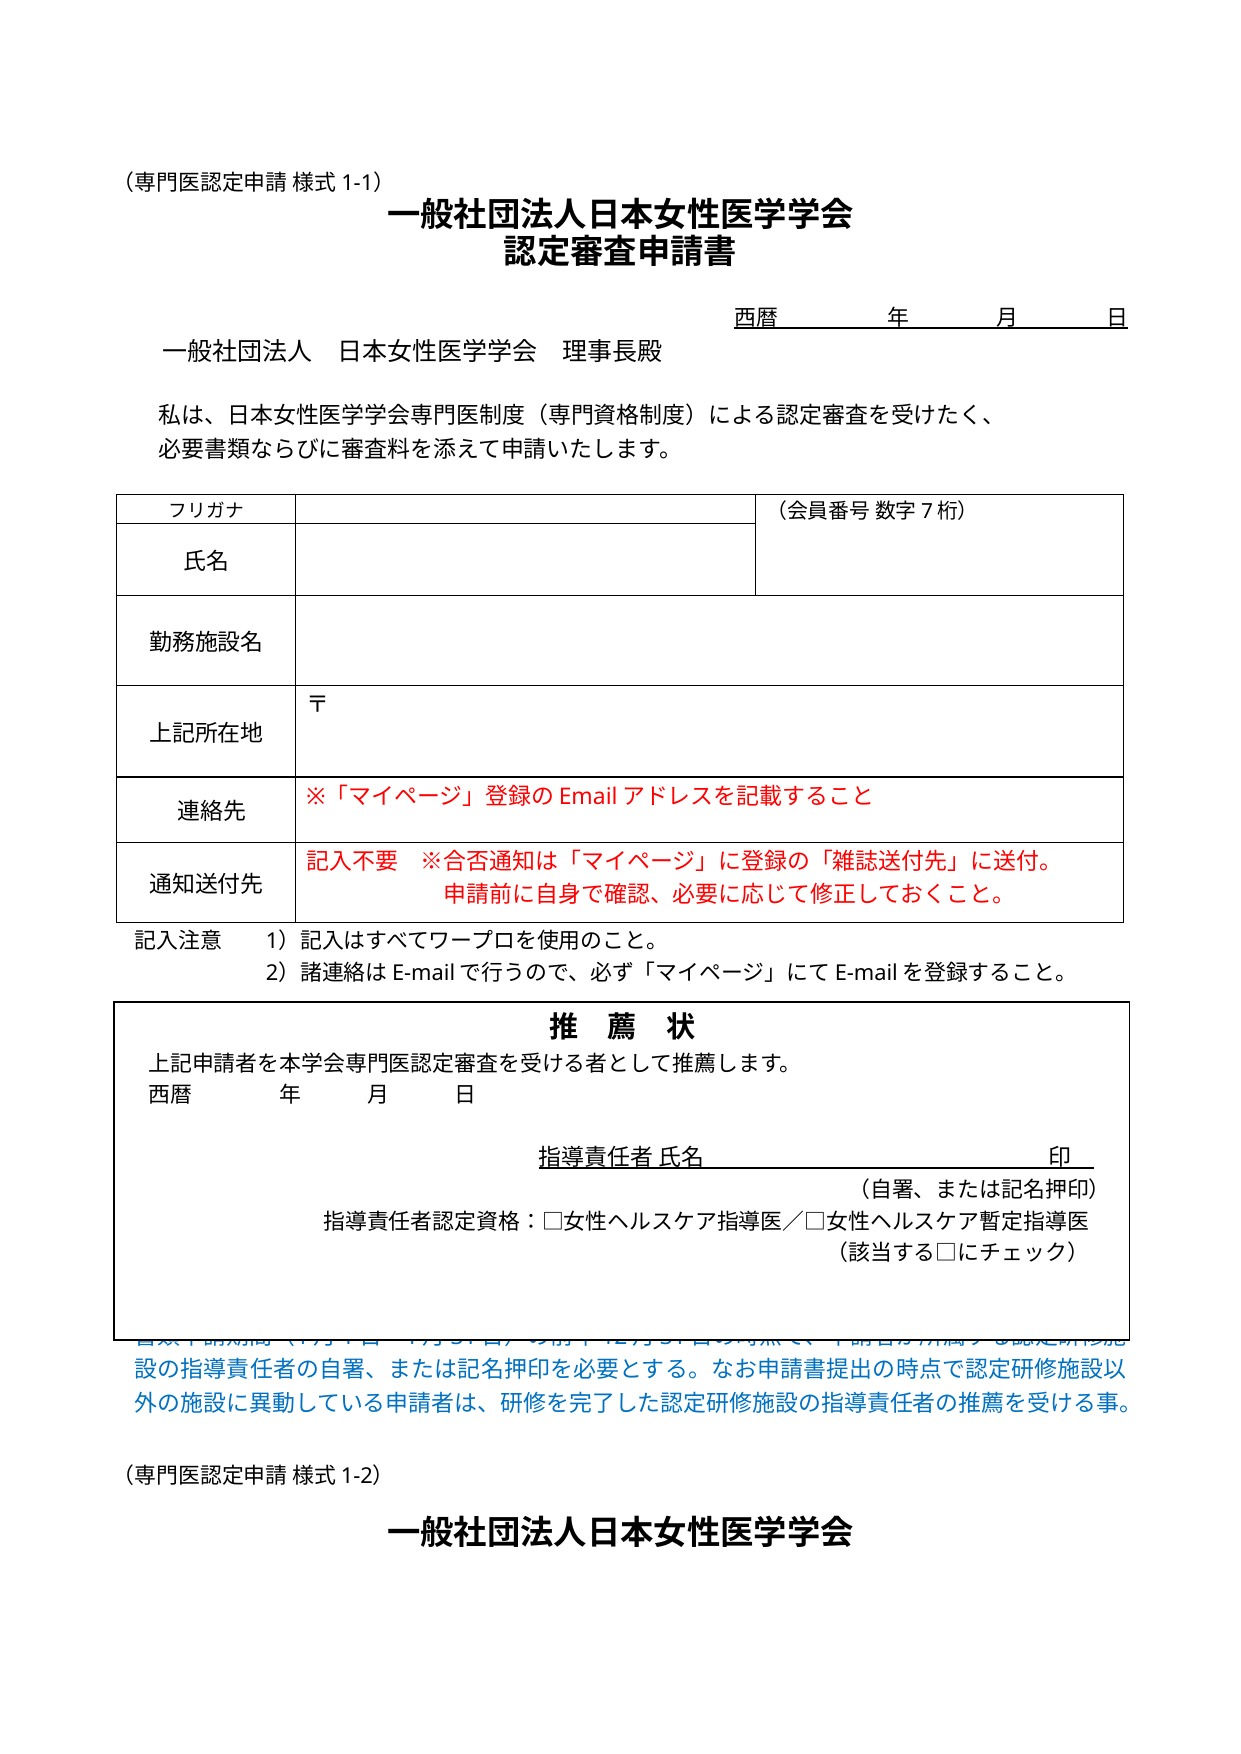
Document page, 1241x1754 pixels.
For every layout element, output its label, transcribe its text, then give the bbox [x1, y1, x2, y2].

table_cell ※「マイページ」登録のEmailアドレスを記載すること [296, 778, 1123, 842]
text 認定審査申請書 [112, 234, 1128, 271]
table_header フリガナ [117, 495, 295, 523]
table_cell 上記所在地 [117, 686, 295, 776]
text （専門医認定申請 様式1-2） [112, 1455, 1128, 1493]
table_cell 〒 [296, 686, 1123, 776]
table_cell 連絡先 [117, 778, 295, 842]
text 西暦 年 月 日 [637, 300, 1128, 331]
text 書類申請期間（1月1日～1月31日）の前年12月31日の時点で、申請者が所属する認定研修施設の指導責任者の自署、または記名押印を必要とする。なお申請書提出の時点で認定研修施設以外の施設に異動している申請者は、研修を完了した認定研修施設の指導責任者の推薦を受ける事。 [134, 1341, 1128, 1418]
table_cell 記入不要 ※合否通知は「マイページ」に登録の「雑誌送付先」に送付。 申請前に自身で確認、必要に応じて修正しておくこと。 [296, 843, 1123, 922]
text 一般社団法人日本女性医学学会 [112, 196, 1128, 234]
table_cell 氏名 [117, 524, 295, 595]
table_cell [296, 524, 755, 595]
table_header （会員番号 数字7桁） [756, 495, 1123, 595]
text 2）諸連絡はE-mailで行うので、必ず「マイページ」にてE-mailを登録すること。 [112, 955, 1128, 987]
text 一般社団法人日本女性医学学会 [112, 1493, 1128, 1568]
text 記入注意 1）記入はすべてワープロを使用のこと。 [112, 923, 1128, 955]
table_header [296, 495, 755, 523]
table_cell 勤務施設名 [117, 596, 295, 685]
text 私は、日本女性医学学会専門医制度（専門資格制度）による認定審査を受けたく、 [112, 397, 1128, 431]
text 必要書類ならびに審査料を添えて申請いたします。 [112, 431, 1128, 464]
table_cell [296, 596, 1123, 685]
text （専門医認定申請 様式 1-1） [112, 164, 1128, 196]
text 一般社団法人 日本女性医学学会 理事長殿 [112, 331, 1128, 368]
table_cell 通知送付先 [117, 843, 295, 922]
